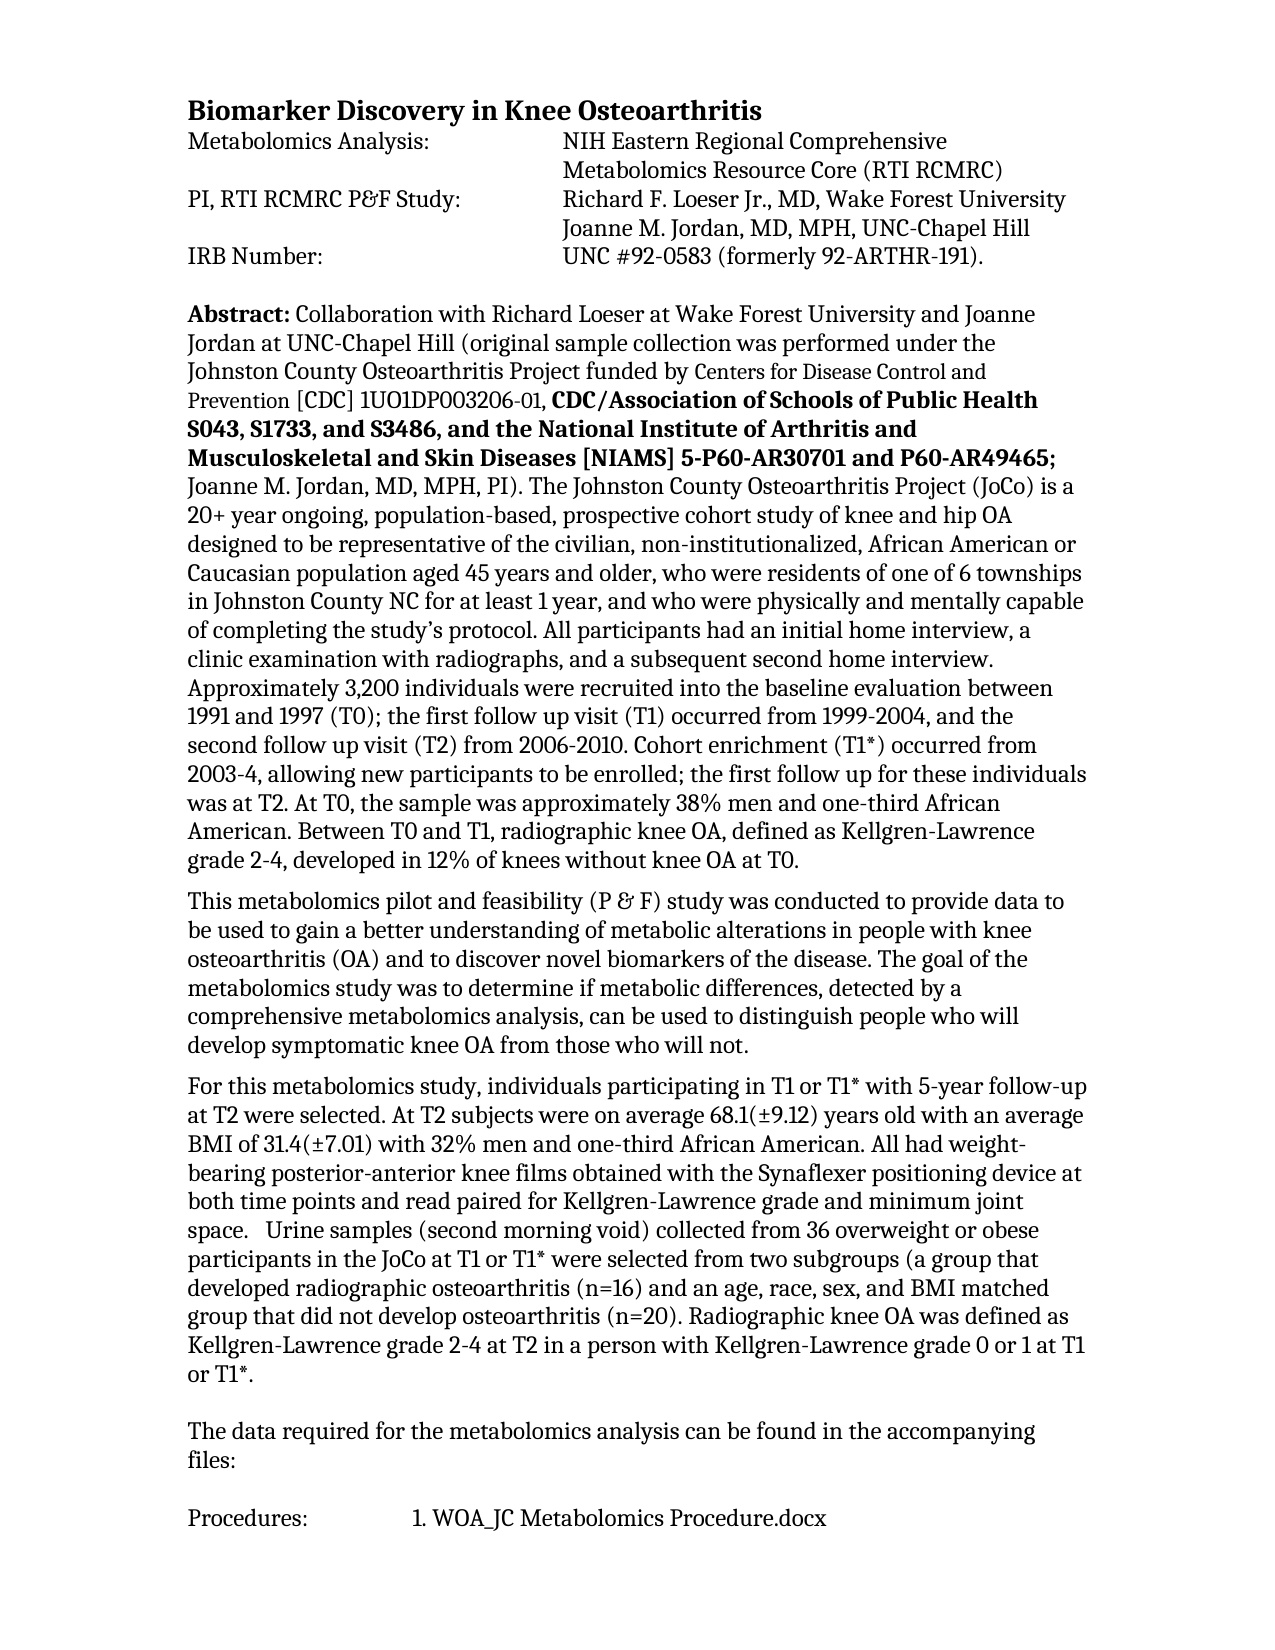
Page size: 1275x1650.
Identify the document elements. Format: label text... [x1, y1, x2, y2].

text This metabolomics pilot and feasibility (P & F) study was conducted to provide data to be used to gain a better understanding of metabolic alterations in people with knee osteoarthritis (OA) and to discover novel biomarkers of the disease. The goal of the metabolomics study was to determine if metabolic differences, detected by a comprehensive metabolomics analysis, can be used to distinguish people who will develop symptomatic knee OA from those who will not. [187, 887, 1087, 1060]
text Biomarker Discovery in Knee Osteoarthritis [187, 94, 1087, 127]
text Joanne M. Jordan, MD, MPH, UNC-Chapel Hill [187, 213, 1087, 242]
text Procedures: 1. WOA_JC Metabolomics Procedure.docx [187, 1503, 1087, 1532]
text Metabolomics Analysis: NIH Eastern Regional Comprehensive Metabolomics Resource Core (RTI RCMRC) [187, 127, 1087, 185]
text IRB Number: UNC #92-0583 (formerly 92-ARTHR-191). [187, 242, 1087, 271]
text For this metabolomics study, individuals participating in T1 or T1* with 5-year follow-up at T2 were selected. At T2 subjects were on average 68.1(±9.12) years old with an average BMI of 31.4(±7.01) with 32% men and one-third African American. All had weight-bearing posterior-anterior knee films obtained with the Synaflexer positioning device at both time points and read paired for Kellgren-Lawrence grade and minimum joint space. Urine samples (second morning void) collected from 36 overweight or obese participants in the JoCo at T1 or T1* were selected from two subgroups (a group that developed radiographic osteoarthritis (n=16) and an age, race, sex, and BMI matched group that did not develop osteoarthritis (n=20). Radiographic knee OA was defined as Kellgren-Lawrence grade 2-4 at T2 in a person with Kellgren-Lawrence grade 0 or 1 at T1 or T1*. [187, 1072, 1087, 1388]
text Abstract: Collaboration with Richard Loeser at Wake Forest University and Joanne Jordan at UNC-Chapel Hill (original sample collection was performed under the Johnston County Osteoarthritis Project funded by Centers for Disease Control and Prevention [CDC] 1UO1DP003206-01, CDC/Association of Schools of Public Health S043, S1733, and S3486, and the National Institute of Arthritis and Musculoskeletal and Skin Diseases [NIAMS] 5-P60-AR30701 and P60-AR49465; Joanne M. Jordan, MD, MPH, PI). The Johnston County Osteoarthritis Project (JoCo) is a 20+ year ongoing, population-based, prospective cohort study of knee and hip OA designed to be representative of the civilian, non-institutionalized, African American or Caucasian population aged 45 years and older, who were residents of one of 6 townships in Johnston County NC for at least 1 year, and who were physically and mentally capable of completing the study’s protocol. All participants had an initial home interview, a clinic examination with radiographs, and a subsequent second home interview. Approximately 3,200 individuals were recruited into the baseline evaluation between 1991 and 1997 (T0); the first follow up visit (T1) occurred from 1999-2004, and the second follow up visit (T2) from 2006-2010. Cohort enrichment (T1*) occurred from 2003-4, allowing new participants to be enrolled; the first follow up for these individuals was at T2. At T0, the sample was approximately 38% men and one-third African American. Between T0 and T1, radiographic knee OA, defined as Kellgren-Lawrence grade 2-4, developed in 12% of knees without knee OA at T0. [187, 300, 1087, 875]
text PI, RTI RCMRC P&F Study: Richard F. Loeser Jr., MD, Wake Forest University [187, 185, 1087, 213]
text The data required for the metabolomics analysis can be found in the accompanying files: [187, 1417, 1087, 1475]
